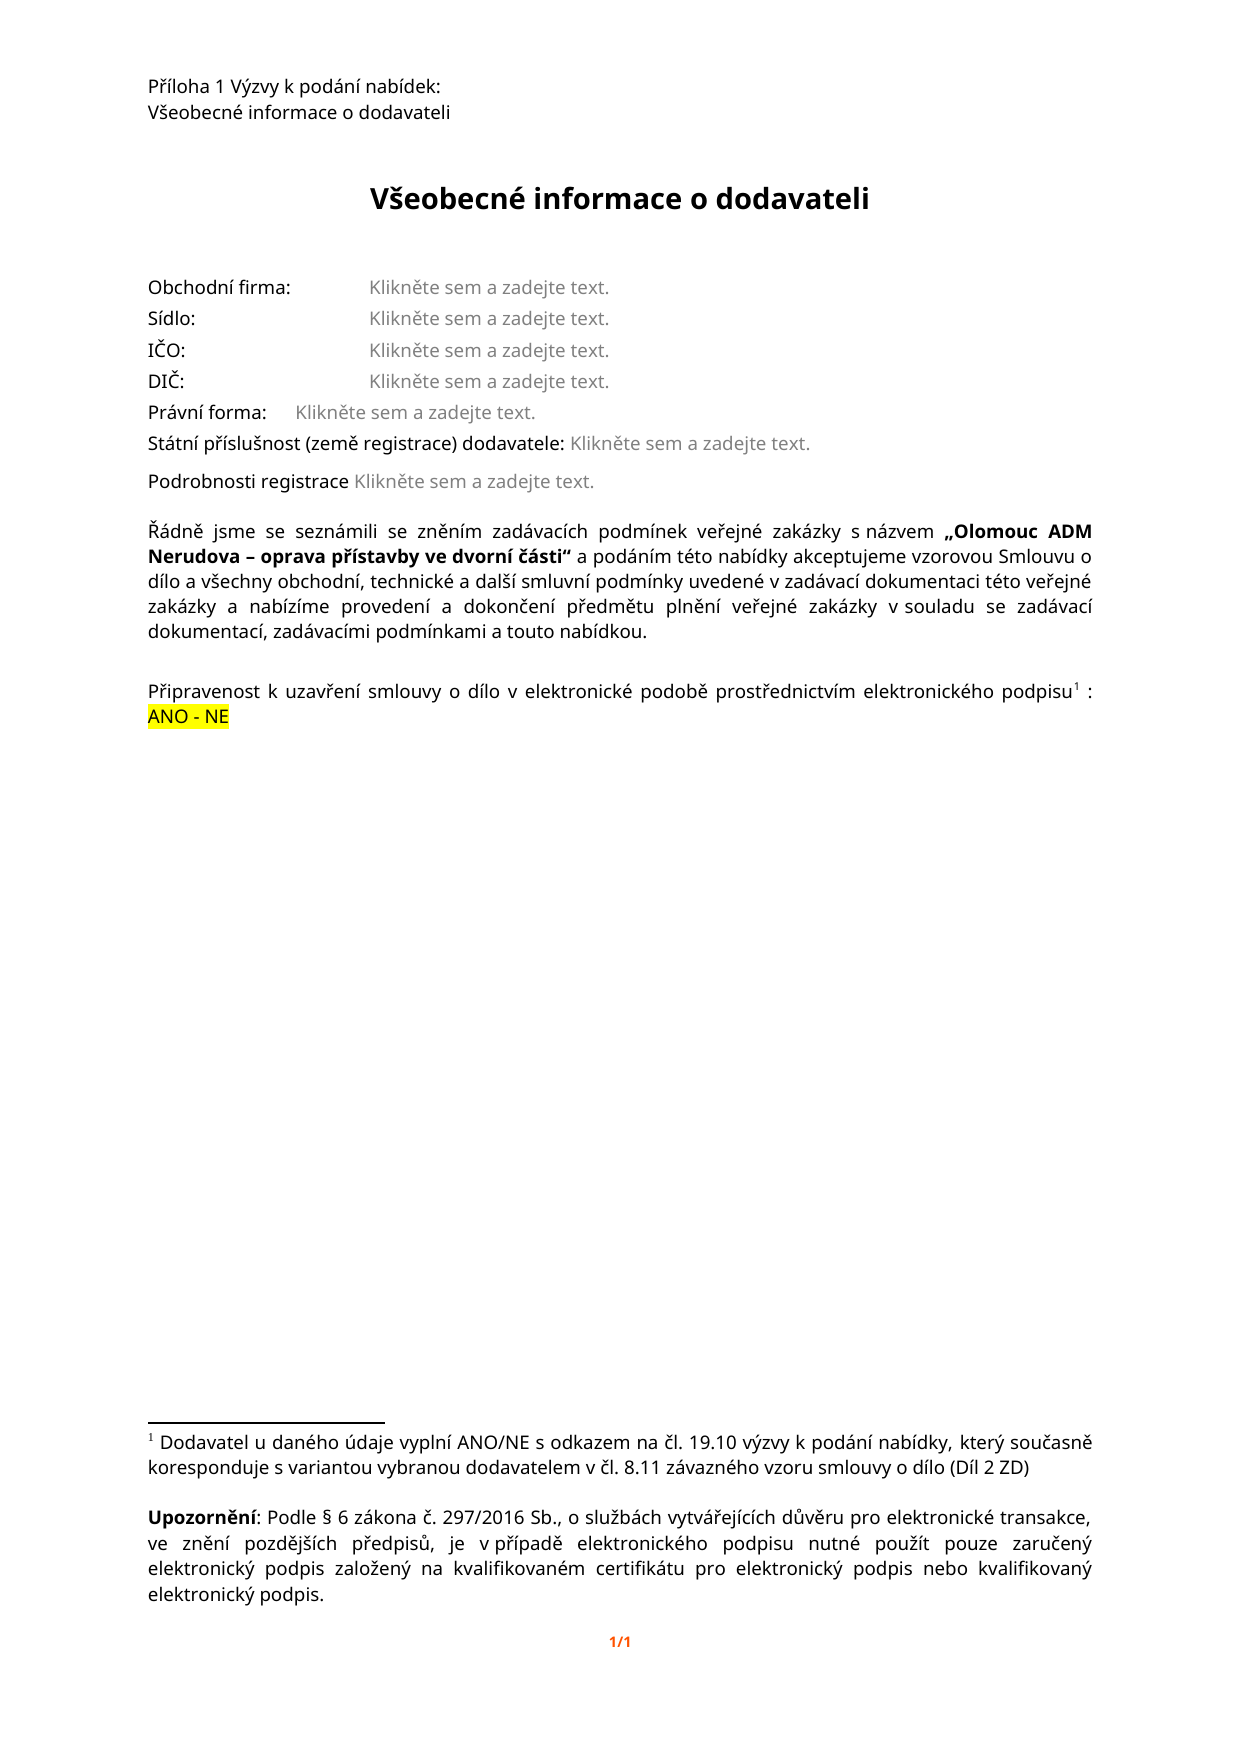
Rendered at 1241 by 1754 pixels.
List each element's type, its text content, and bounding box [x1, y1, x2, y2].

text Řádně jsme se seznámili se zněním zadávacích podmínek veřejné zakázky s názvem „Olomouc ADM Nerudova – oprava přístavby ve dvorní části“ a podáním této nabídky akceptujeme vzorovou Smlouvu o dílo a všechny obchodní, technické a další smluvní podmínky uvedené v zadávací dokumentaci této veřejné zakázky a nabízíme provedení a dokončení předmětu plnění veřejné zakázky v souladu se zadávací dokumentací, zadávacími podmínkami a touto nabídkou. [148, 518, 1093, 643]
text Sídlo: [148, 306, 1093, 331]
text Právní forma: [148, 399, 1093, 424]
text Státní příslušnost (země registrace) dodavatele: [148, 431, 1093, 456]
text IČO: [148, 337, 1093, 362]
text Podrobnosti registrace [148, 468, 1093, 493]
title Všeobecné informace o dodavateli [148, 178, 1093, 218]
text Obchodní firma: [148, 274, 1093, 299]
text Připravenost k uzavření smlouvy o dílo v elektronické podobě prostřednictvím elektronického podpisu1 : [148, 678, 1093, 729]
text DIČ: [148, 368, 1093, 393]
